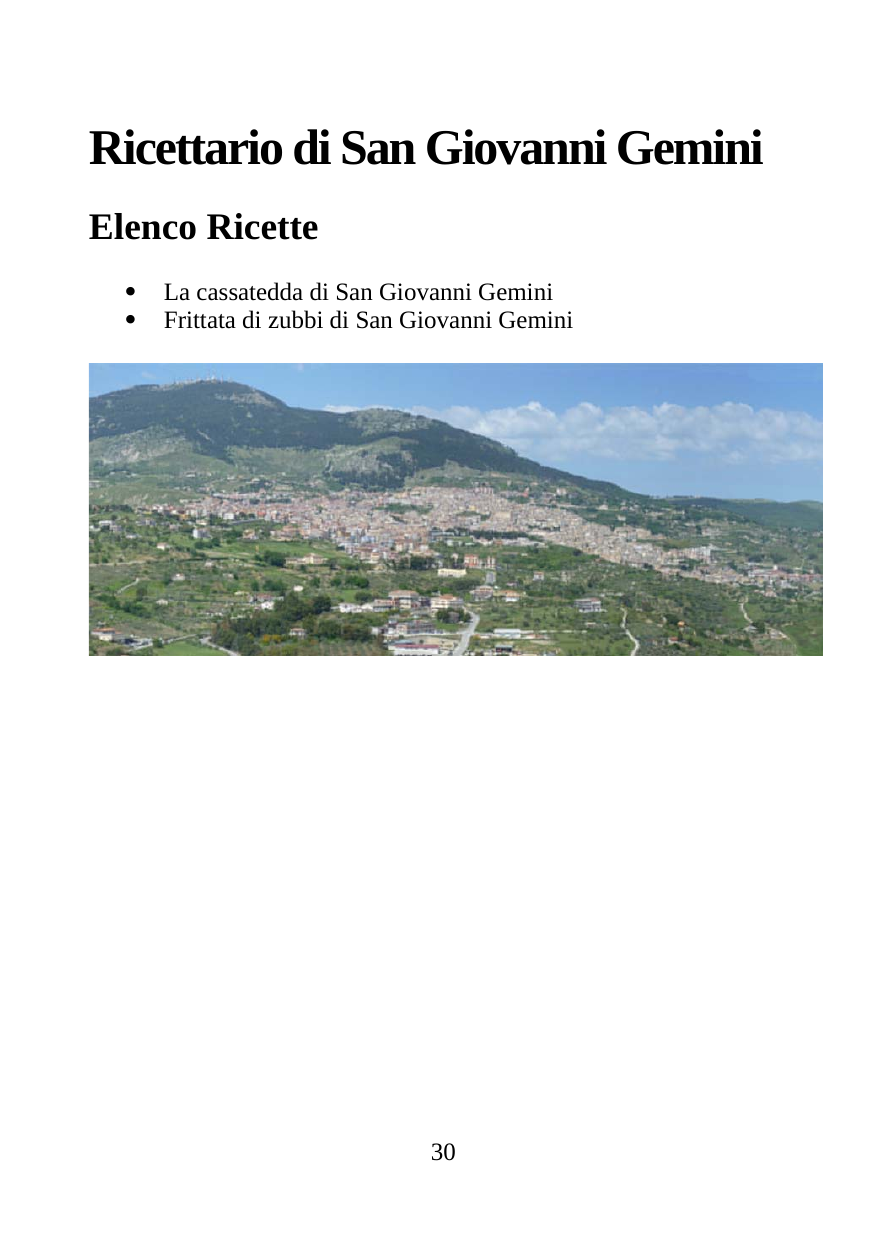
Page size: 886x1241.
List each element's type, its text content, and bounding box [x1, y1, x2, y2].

subtitle Elenco Ricette [89, 204, 768, 248]
subtitle Ricettario di San Giovanni Gemini [89, 118, 768, 175]
list Frittata di zubbi di San Giovanni Gemini [126, 306, 768, 334]
list La cassatedda di San Giovanni Gemini [126, 277, 768, 306]
picture [88, 363, 823, 656]
